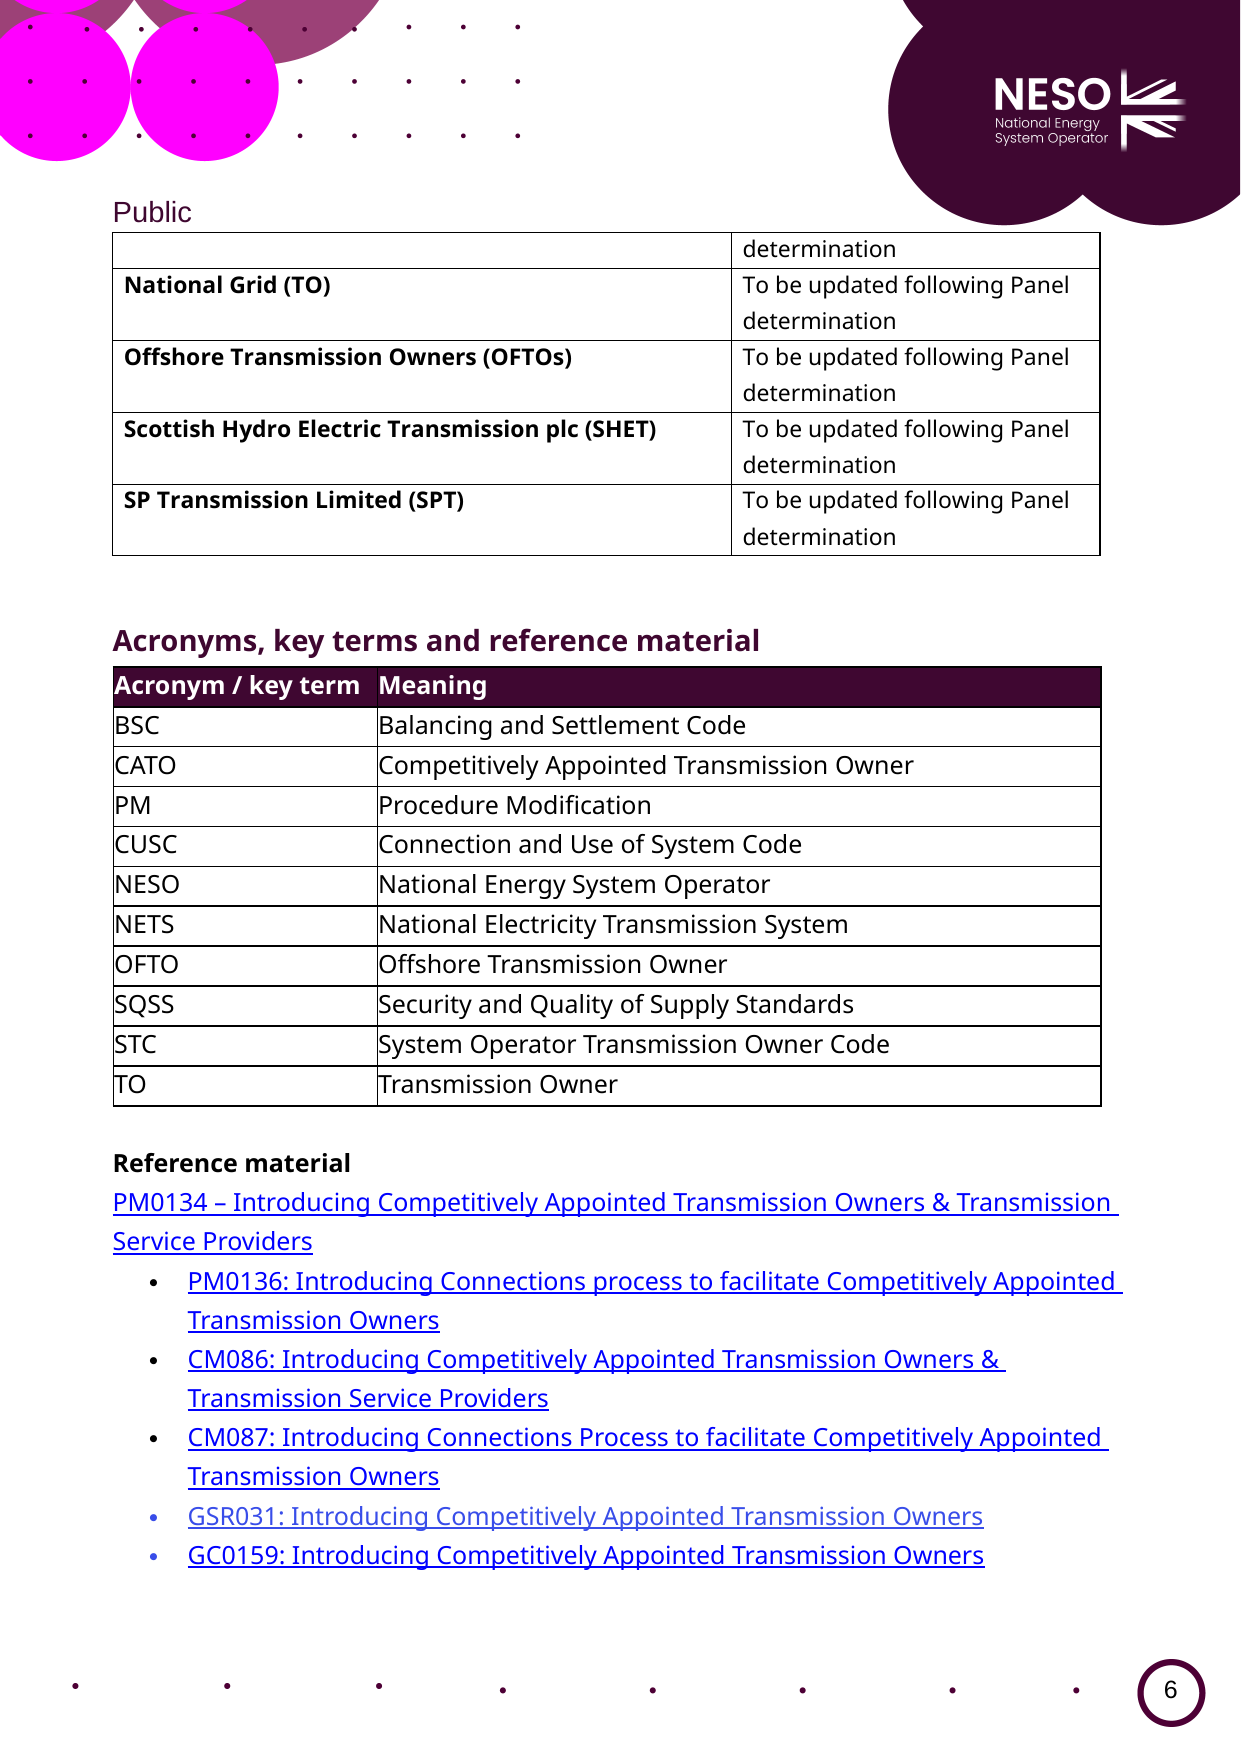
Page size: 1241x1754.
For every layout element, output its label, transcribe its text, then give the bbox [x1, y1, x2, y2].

table_header Acronym / key term [114, 668, 377, 706]
text PM0134 – Introducing Competitively Appointed Transmission Owners & Transmission Service Providers [112, 1185, 1128, 1258]
table_cell STC [114, 1027, 377, 1065]
subtitle Reference material [112, 1146, 1128, 1180]
table_cell Transmission Owner [378, 1067, 1100, 1105]
table_cell Offshore Transmission Owners (OFTOs) [113, 341, 731, 412]
table_cell BSC [114, 708, 377, 746]
table_cell CUSC [114, 827, 377, 866]
list GSR031: Introducing Competitively Appointed Transmission Owners [150, 1498, 1128, 1532]
table_header Meaning [378, 668, 1100, 706]
table_cell SQSS [114, 987, 377, 1025]
table_cell Security and Quality of Supply Standards [378, 987, 1100, 1025]
list CM086: Introducing Competitively Appointed Transmission Owners & Transmission Service Providers [150, 1341, 1128, 1415]
table_cell National Grid (TO) [113, 269, 731, 340]
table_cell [732, 341, 1099, 412]
table_cell National Electricity Transmission System [378, 907, 1100, 945]
table_cell ​​To be updated following Panel determination​ [732, 413, 1099, 483]
table_cell NETS [114, 907, 377, 945]
table_cell PM [114, 787, 377, 826]
table_cell Procedure Modification [378, 787, 1100, 826]
list CM087: Introducing Connections Process to facilitate Competitively Appointed Transmission Owners [150, 1420, 1128, 1493]
table_cell TO [114, 1067, 377, 1105]
table_cell OFTO [114, 947, 377, 985]
table_cell NESO [114, 867, 377, 905]
table_cell ​​To be updated following Panel determination​ [732, 485, 1099, 555]
table_cell SP Transmission Limited (SPT) [113, 485, 731, 555]
table_cell System Operator Transmission Owner Code [378, 1027, 1100, 1065]
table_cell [113, 233, 731, 268]
table_cell CATO [114, 747, 377, 786]
table_cell National Energy System Operator [378, 867, 1100, 905]
list GC0159: Introducing Competitively Appointed Transmission Owners [150, 1537, 1128, 1571]
subtitle Acronyms, key terms and reference material [112, 620, 1128, 660]
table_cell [732, 269, 1099, 340]
table_cell Offshore Transmission Owner [378, 947, 1100, 985]
picture [0, 0, 1241, 1754]
table_cell Scottish Hydro Electric Transmission plc (SHET) [113, 413, 731, 483]
table_cell Connection and Use of System Code [378, 827, 1100, 866]
table_cell Balancing and Settlement Code [378, 708, 1100, 746]
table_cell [732, 233, 1099, 268]
table_cell Competitively Appointed Transmission Owner [378, 747, 1100, 786]
list PM0136: Introducing Connections process to facilitate Competitively Appointed Transmission Owners [150, 1263, 1128, 1336]
